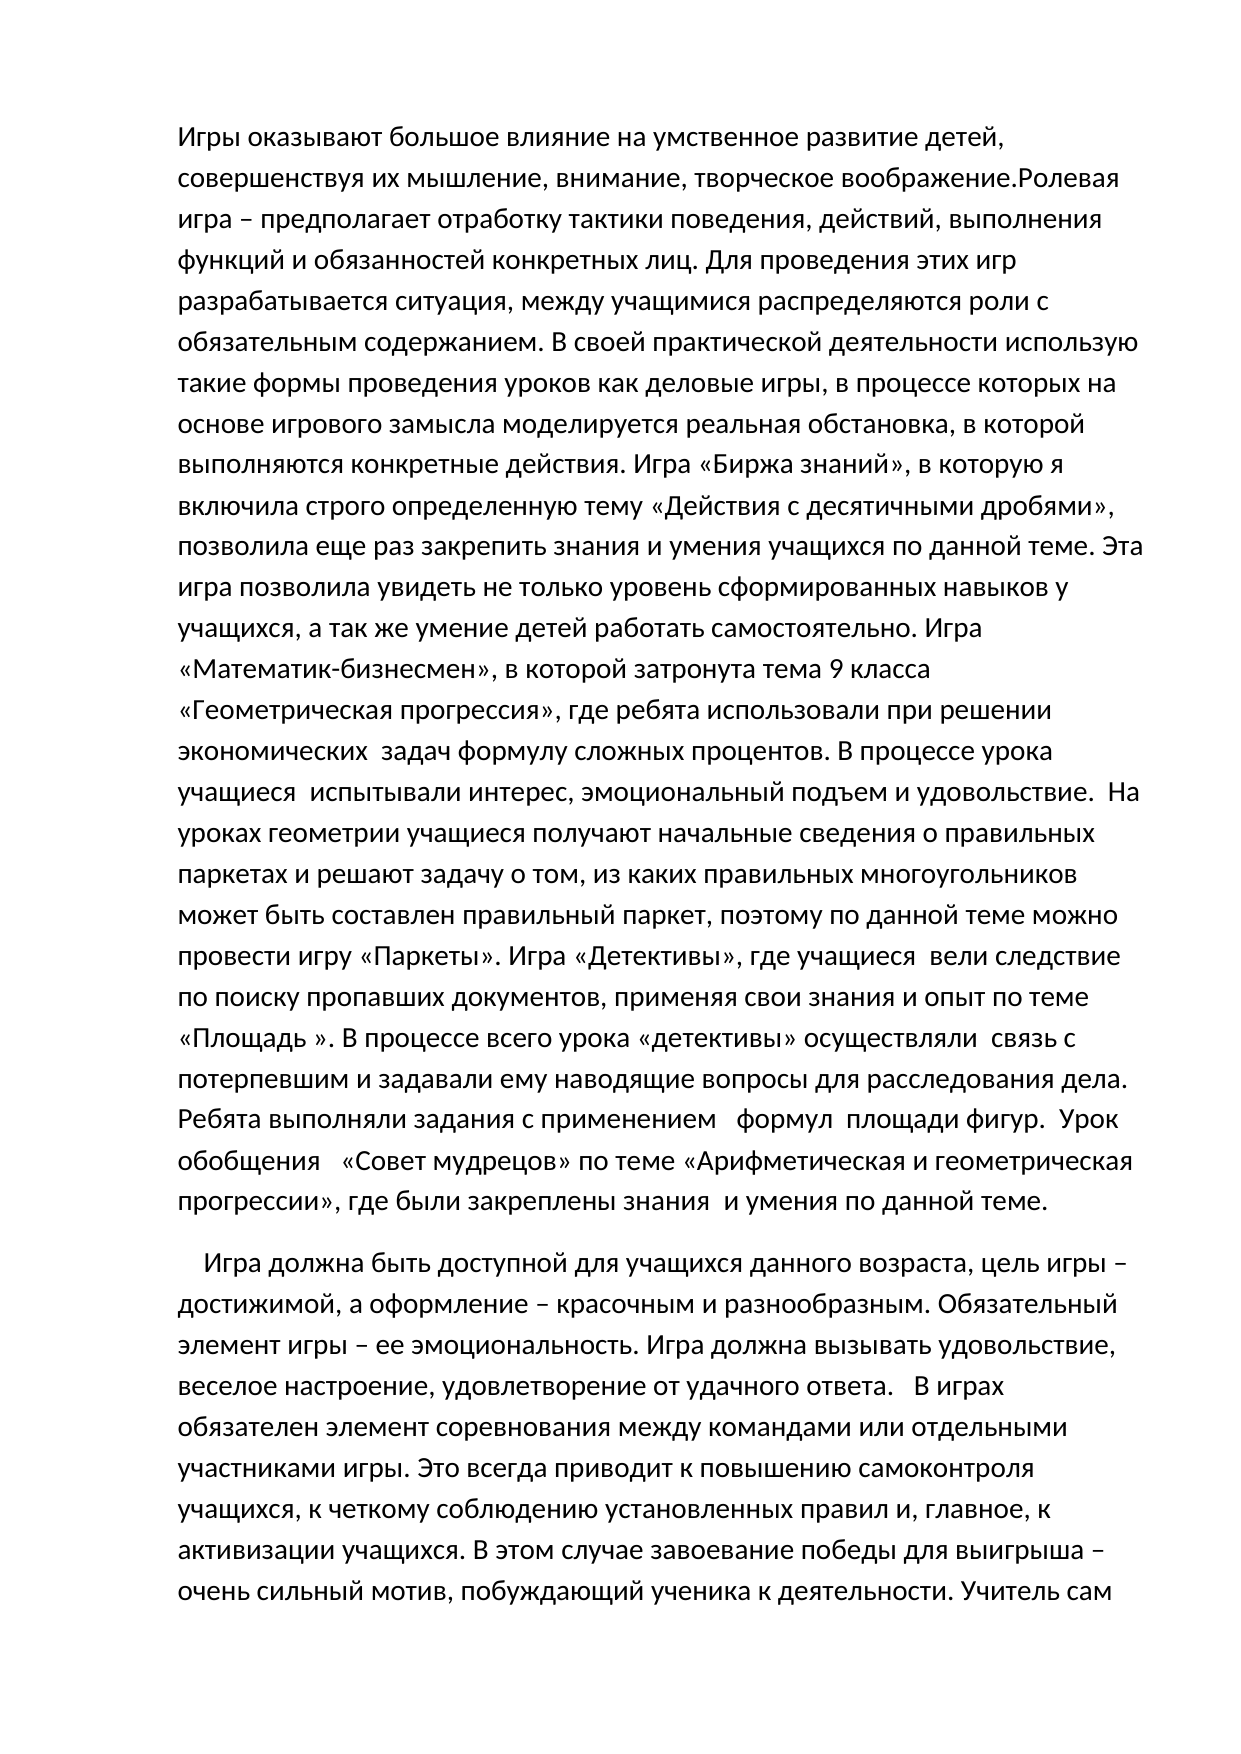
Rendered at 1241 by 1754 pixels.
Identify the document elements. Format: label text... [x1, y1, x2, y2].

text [177, 1244, 1152, 1607]
text Игры оказывают большое влияние на умственное развитие детей, совершенствуя их мышление, внимание, творческое воображение.Ролевая игра – предполагает отработку тактики поведения, действий, выполнения функций и обязанностей конкретных лиц. Для проведения этих игр разрабатывается ситуация, между учащимися распределяются роли с обязательным содержанием. В своей практической деятельности использую такие формы проведения уроков как деловые игры, в процессе которых на основе игрового замысла моделируется реальная обстановка, в которой выполняются конкретные действия. Игра «Биржа знаний», в которую я включила строго определенную тему «Действия с десятичными дробями», позволила еще раз закрепить знания и умения учащихся по данной теме. Эта игра позволила увидеть не только уровень сформированных навыков у учащихся, а так же умение детей работать самостоятельно. Игра «Математик-бизнесмен», в которой затронута тема 9 класса «Геометрическая прогрессия», где ребята использовали при решении экономических задач формулу сложных процентов. В процессе урока учащиеся испытывали интерес, эмоциональный подъем и удовольствие. На уроках геометрии учащиеся получают начальные сведения о правильных паркетах и решают задачу о том, из каких правильных многоугольников может быть составлен правильный паркет, поэтому по данной теме можно провести игру «Паркеты». Игра «Детективы», где учащиеся вели следствие по поиску пропавших документов, применяя свои знания и опыт по теме «Площадь ». В процессе всего урока «детективы» осуществляли связь с потерпевшим и задавали ему наводящие вопросы для расследования дела. Ребята выполняли задания с применением формул площади фигур. Урок обобщения «Совет мудрецов» по теме «Арифметическая и геометрическая прогрессии», где были закреплены знания и умения по данной теме. [177, 118, 1152, 1218]
